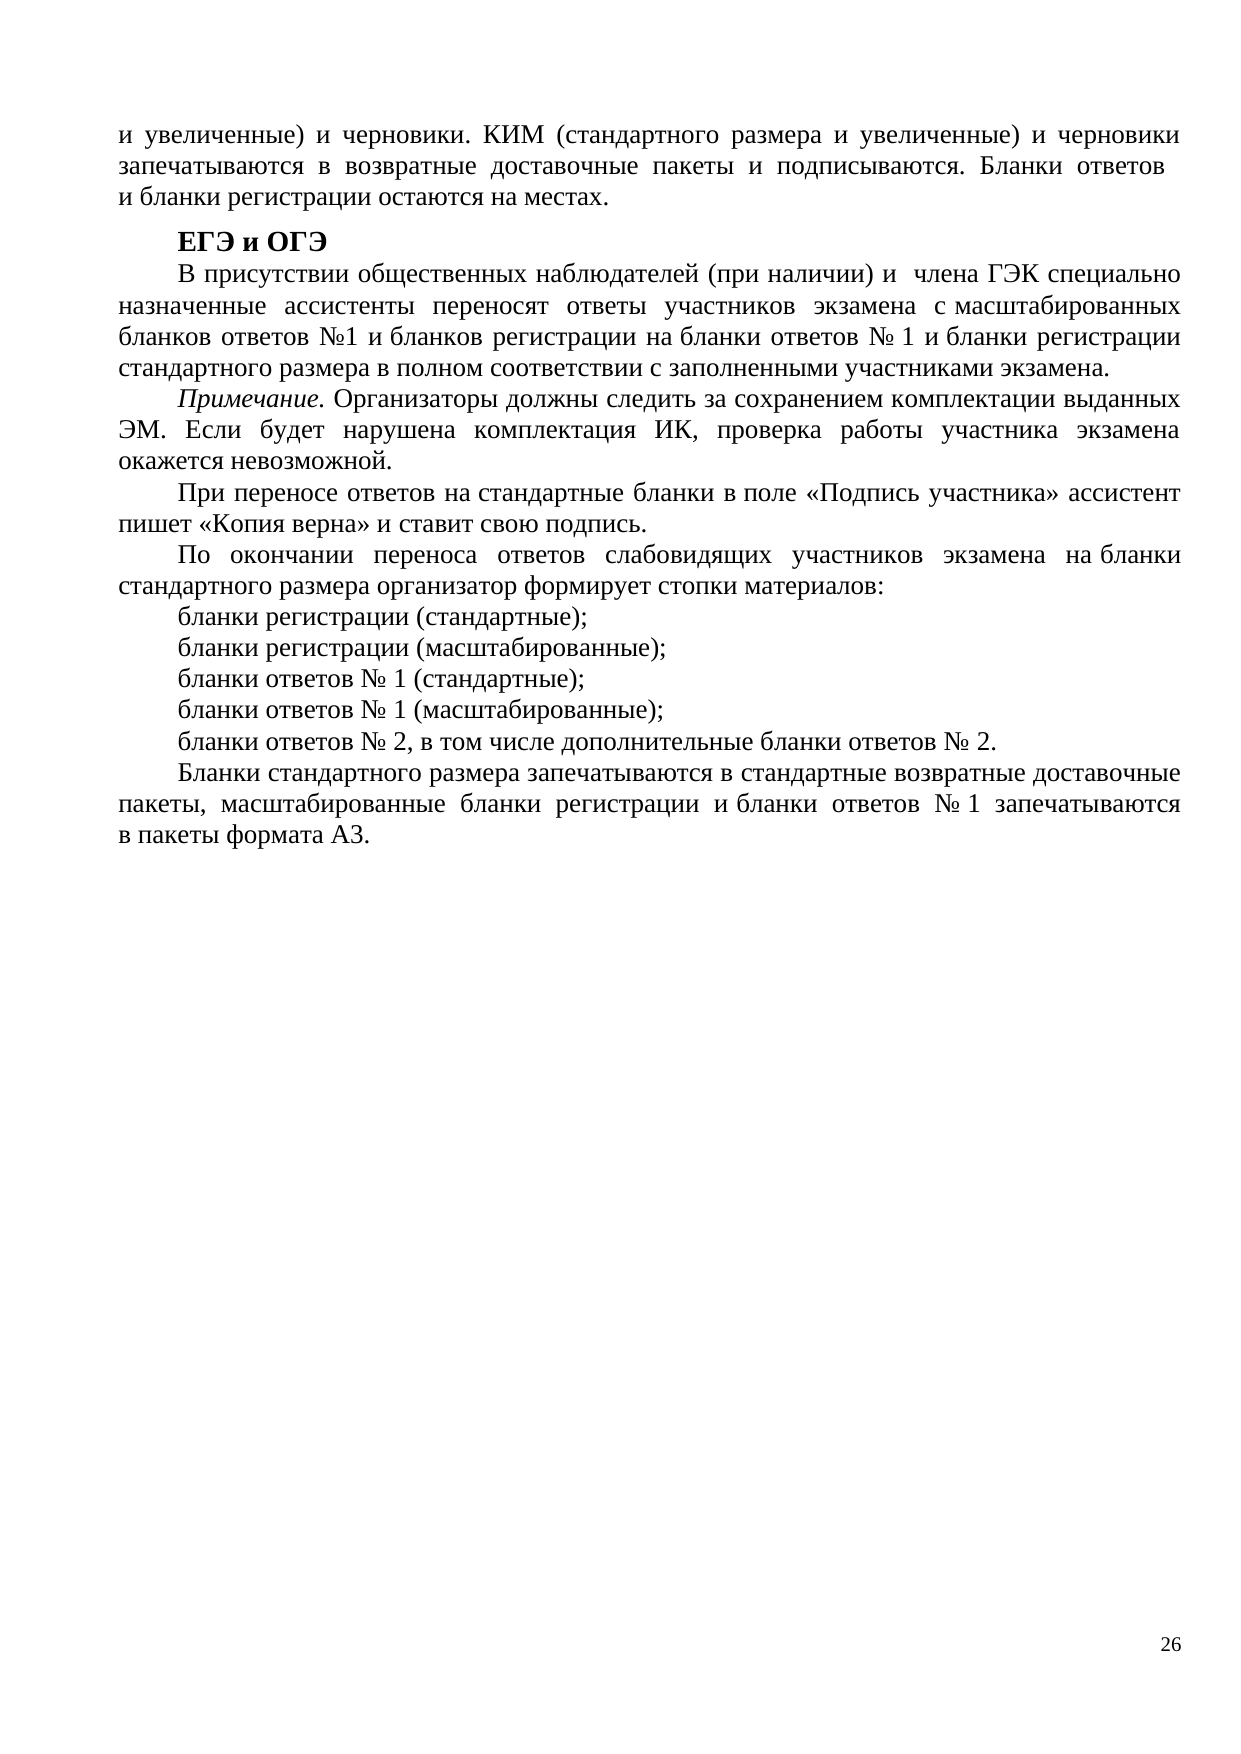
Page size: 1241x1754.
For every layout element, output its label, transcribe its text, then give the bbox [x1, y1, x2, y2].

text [118, 118, 1181, 212]
text бланки ответов № 2, в том числе дополнительные бланки ответов № 2. [118, 725, 1181, 756]
text Примечание. Организаторы должны следить за сохранением комплектации выданных ЭМ. Если будет нарушена комплектация ИК, проверка работы участника экзамена окажется невозможной. [118, 382, 1181, 476]
text бланки регистрации (масштабированные); [118, 631, 1181, 662]
text При переносе ответов на стандартные бланки в поле «Подпись участника» ассистент пишет «Копия верна» и ставит свою подпись. [118, 476, 1181, 538]
text бланки ответов № 1 (стандартные); [118, 662, 1181, 694]
text бланки ответов № 1 (масштабированные); [118, 694, 1181, 725]
text бланки регистрации (стандартные); [118, 600, 1181, 631]
text ЕГЭ и ОГЭ [118, 224, 1181, 258]
text В присутствии общественных наблюдателей (при наличии) и члена ГЭК специально назначенные ассистенты переносят ответы участников экзамена с масштабированных бланков ответов №1 и бланков регистрации на бланки ответов № 1 и бланки регистрации стандартного размера в полном соответствии с заполненными участниками экзамена. [118, 258, 1181, 382]
text По окончании переноса ответов слабовидящих участников экзамена на бланки стандартного размера организатор формирует стопки материалов: [118, 538, 1181, 600]
text Бланки стандартного размера запечатываются в стандартные возвратные доставочные пакеты, масштабированные бланки регистрации и бланки ответов № 1 запечатываются в пакеты формата А3. [118, 756, 1181, 849]
